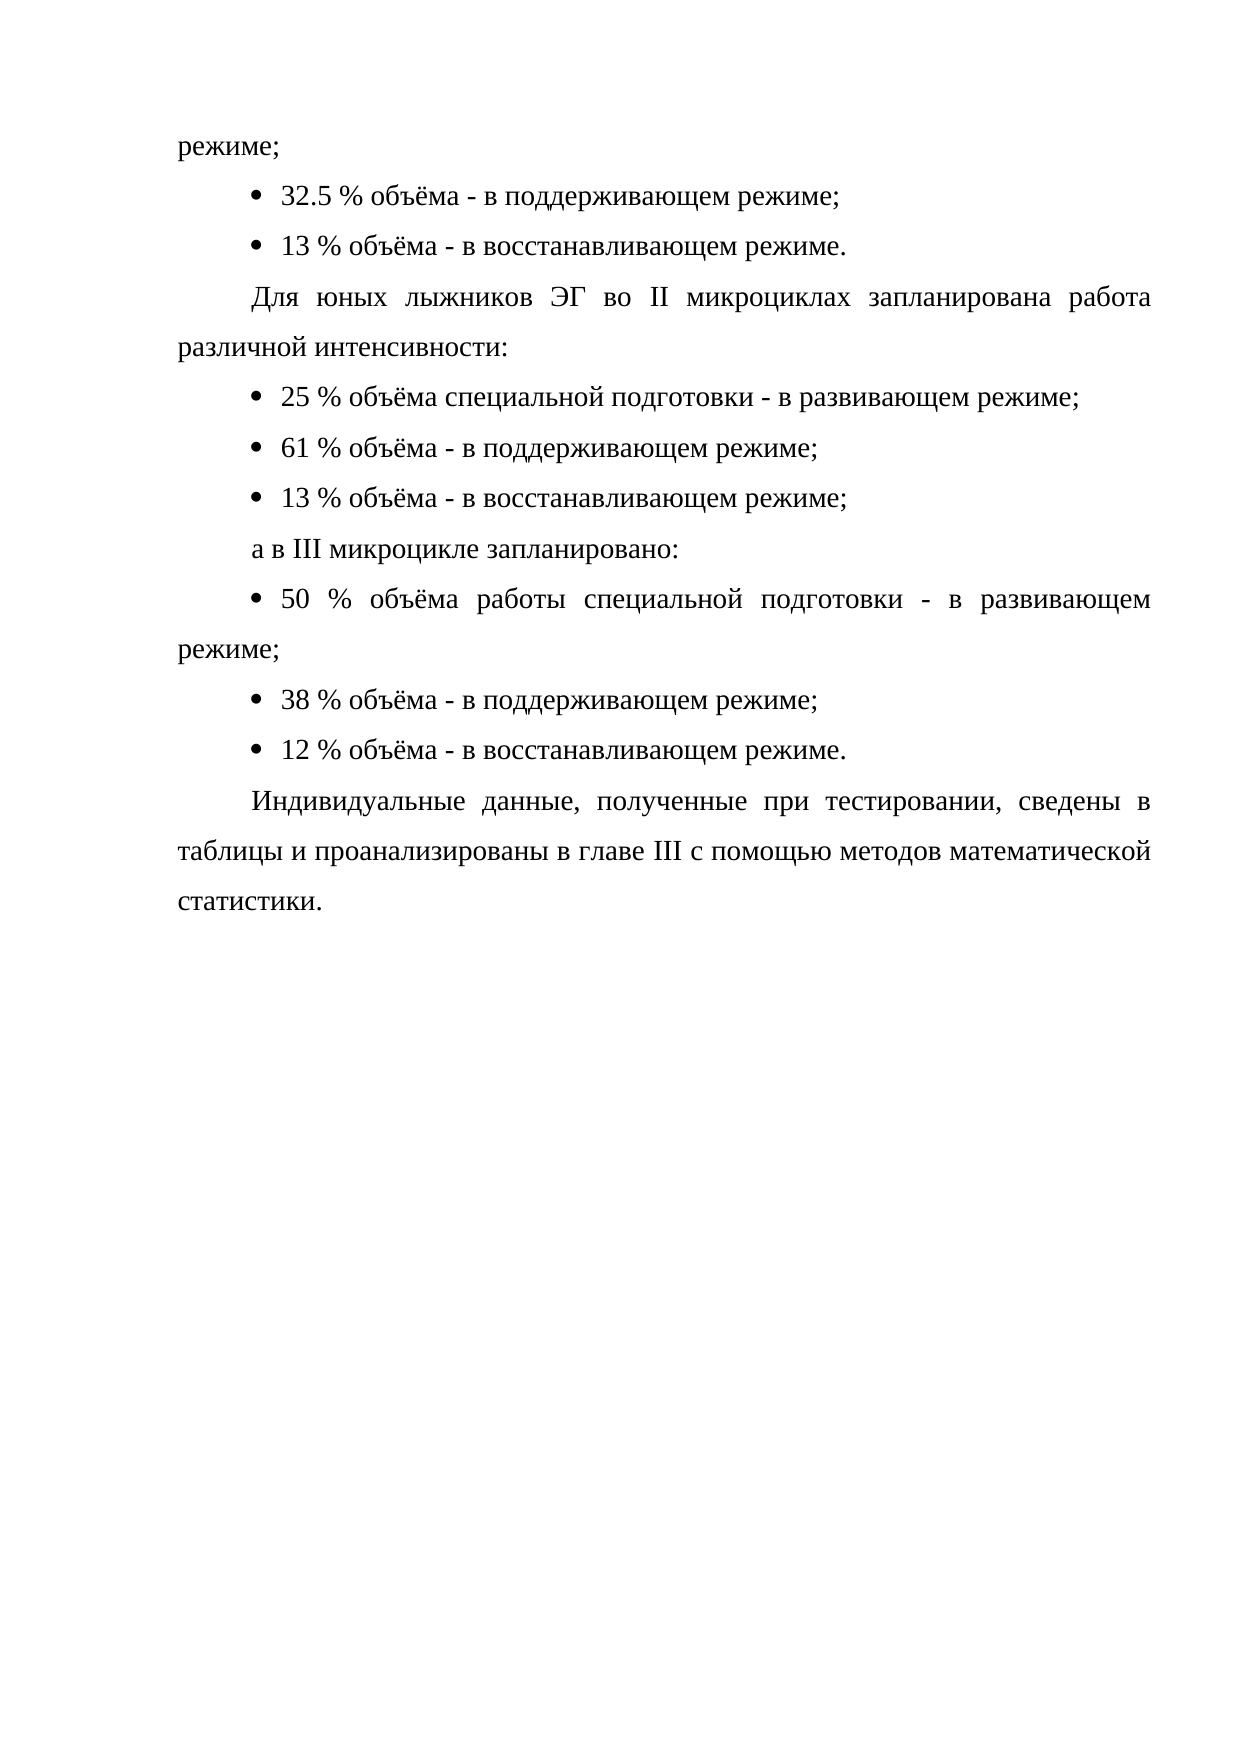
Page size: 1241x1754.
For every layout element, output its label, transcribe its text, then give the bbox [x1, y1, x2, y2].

list 25 % объёма специальной подготовки - в развивающем режиме; [177, 379, 1152, 413]
text Индивидуальные данные, полученные при тестировании, сведены в таблицы и проанализированы в главе III с помощью методов математической статистики. [177, 783, 1152, 917]
list 38 % объёма - в поддерживающем режиме; [177, 682, 1152, 715]
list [177, 128, 1152, 161]
list 12 % объёма - в восстанавливающем режиме. [177, 732, 1152, 766]
list 13 % объёма - в восстанавливающем режиме. [177, 228, 1152, 262]
text а в III микроцикле запланировано: [177, 531, 1152, 564]
list 61 % объёма - в поддерживающем режиме; [177, 430, 1152, 463]
list 13 % объёма - в восстанавливающем режиме; [177, 480, 1152, 514]
list 50 % объёма работы специальной подготовки - в развивающем режиме; [177, 581, 1152, 665]
list 32.5 % объёма - в поддерживающем режиме; [177, 178, 1152, 212]
text Для юных лыжников ЭГ во II микроциклах запланирована работа различной интенсивности: [177, 279, 1152, 363]
